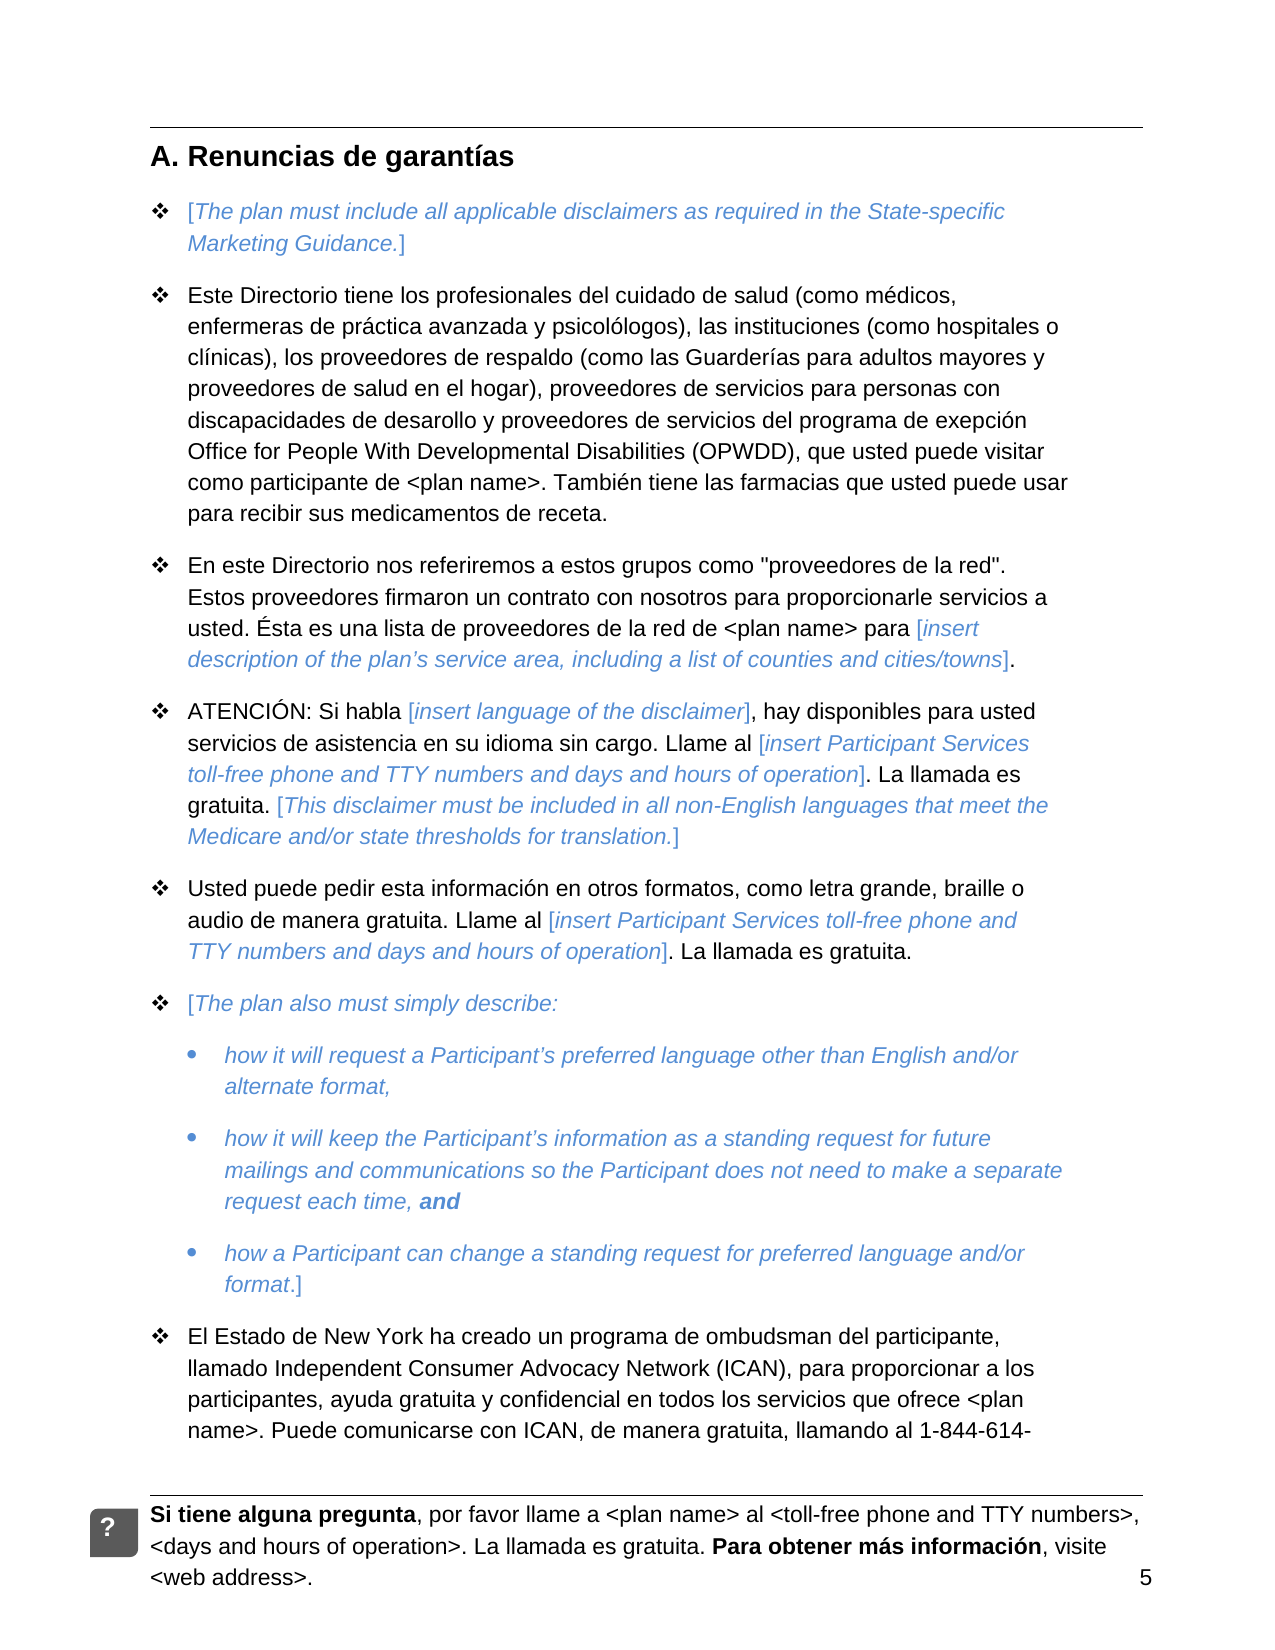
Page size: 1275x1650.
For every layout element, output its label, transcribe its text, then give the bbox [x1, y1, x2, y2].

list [150, 1320, 1068, 1445]
subtitle A. Renuncias de garantías [150, 128, 1143, 174]
list ATENCIÓN: Si habla [insert language of the disclaimer], hay disponibles para usted servicios de asistencia en su idioma sin cargo. Llame al [insert Participant Services toll-free phone and TTY numbers and days and hours of operation]. La llamada es gratuita. [This disclaimer must be included in all non-English languages that meet the Medicare and/or state thresholds for translation.] [150, 695, 1068, 851]
list how a Participant can change a standing request for preferred language and/or format.] [187, 1236, 1068, 1299]
list Este Directorio tiene los profesionales del cuidado de salud (como médicos, enfermeras de práctica avanzada y psicolólogos), las instituciones (como hospitales o clínicas), los proveedores de respaldo (como las Guarderías para adultos mayores y proveedores de salud en el hogar), proveedores de servicios para personas con discapacidades de desarollo y proveedores de servicios del programa de exepción Office for People With Developmental Disabilities (OPWDD), que usted puede visitar como participante de <plan name>. También tiene las farmacias que usted puede usar para recibir sus medicamentos de receta. [150, 278, 1068, 528]
list [The plan also must simply describe: [150, 986, 1068, 1018]
list how it will request a Participant’s preferred language other than English and/or alternate format, [187, 1038, 1068, 1101]
list how it will keep the Participant’s information as a standing request for future mailings and communications so the Participant does not need to make a separate request each time, and [187, 1122, 1068, 1216]
list Usted puede pedir esta información en otros formatos, como letra grande, braille o audio de manera gratuita. Llame al [insert Participant Services toll-free phone and TTY numbers and days and hours of operation]. La llamada es gratuita. [150, 872, 1068, 966]
list En este Directorio nos referiremos a estos grupos como "proveedores de la red". Estos proveedores firmaron un contrato con nosotros para proporcionarle servicios a usted. Ésta es una lista de proveedores de la red de <plan name> para [insert description of the plan’s service area, including a list of counties and cities/towns]. [150, 549, 1068, 674]
list [The plan must include all applicable disclaimers as required in the State-specific Marketing Guidance.] [150, 195, 1068, 257]
